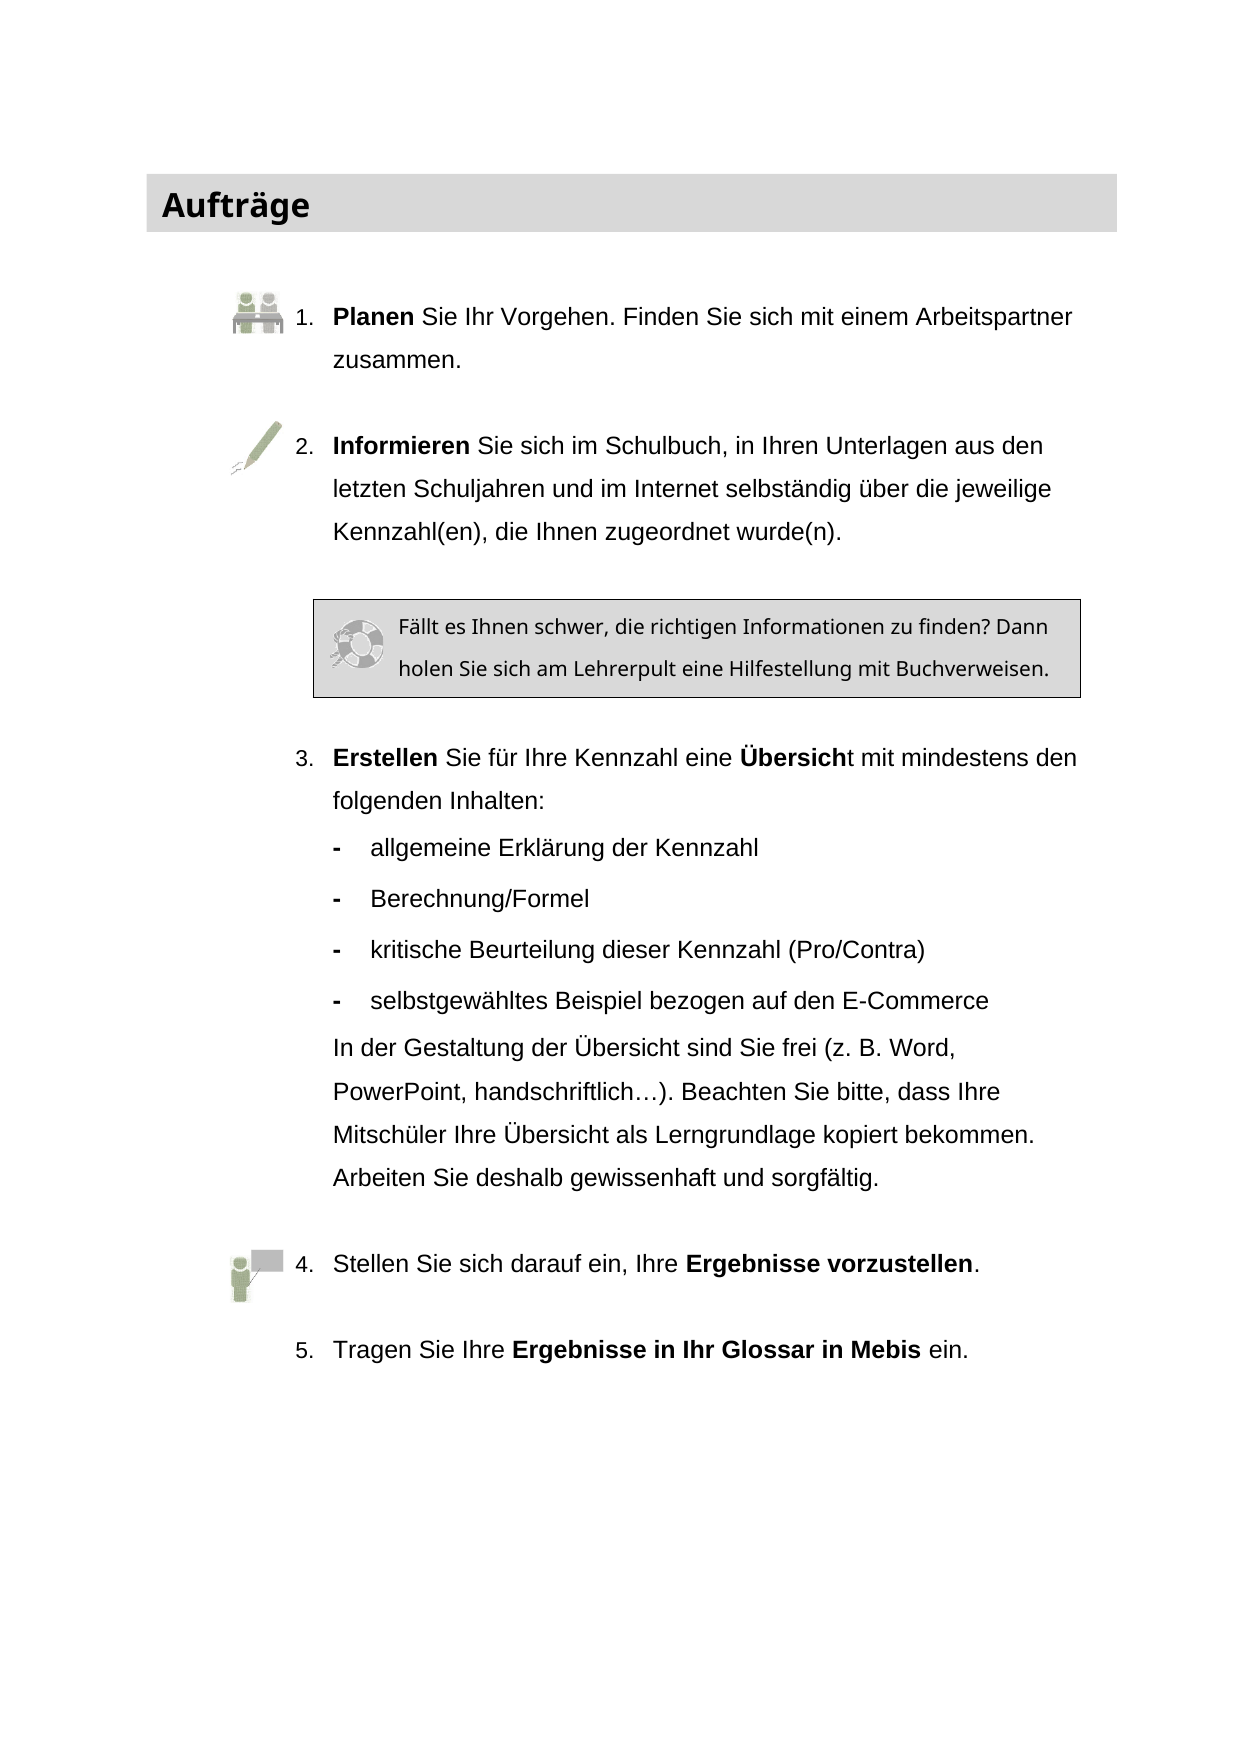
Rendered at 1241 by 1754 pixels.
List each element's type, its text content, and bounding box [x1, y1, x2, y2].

list kritische Beurteilung dieser Kennzahl (Pro/Contra) [333, 931, 1093, 965]
list Planen Sie Ihr Vorgehen. Finden Sie sich mit einem Arbeitspartner zusammen. [295, 301, 1093, 373]
list Berechnung/Formel [333, 880, 1093, 914]
picture [229, 420, 284, 477]
list In der Gestaltung der Übersicht sind Sie frei (z. B. Word, PowerPoint, handschriftlich…). Beachten Sie bitte, dass Ihre Mitschüler Ihre Übersicht als Lerngrundlage kopiert bekommen. Arbeiten Sie deshalb gewissenhaft und sorgfältig. [333, 1033, 1093, 1192]
table_header Fällt es Ihnen schwer, die richtigen Informationen zu finden? Dann holen Sie sich am Lehrerpult eine Hilfestellung mit Buchverweisen. [387, 600, 1080, 697]
picture [231, 289, 284, 334]
list allgemeine Erklärung der Kennzahl [333, 829, 1093, 863]
list Informieren Sie sich im Schulbuch, in Ihren Unterlagen aus den letzten Schuljahren und im Internet selbständig über die jeweilige Kennzahl(en), die Ihnen zugeordnet wurde(n). [295, 431, 1093, 546]
list selbstgewähltes Beispiel bezogen auf den E-Commerce [333, 982, 1093, 1016]
picture [229, 1249, 285, 1303]
list Tragen Sie Ihre Ergebnisse in Ihr Glossar in Mebis ein. [295, 1335, 1093, 1364]
list Stellen Sie sich darauf ein, Ihre Ergebnisse vorzustellen. [295, 1249, 1093, 1278]
list Erstellen Sie für Ihre Kennzahl eine Übersicht mit mindestens den folgenden Inhalten: [295, 743, 1093, 815]
table_header [314, 600, 387, 697]
